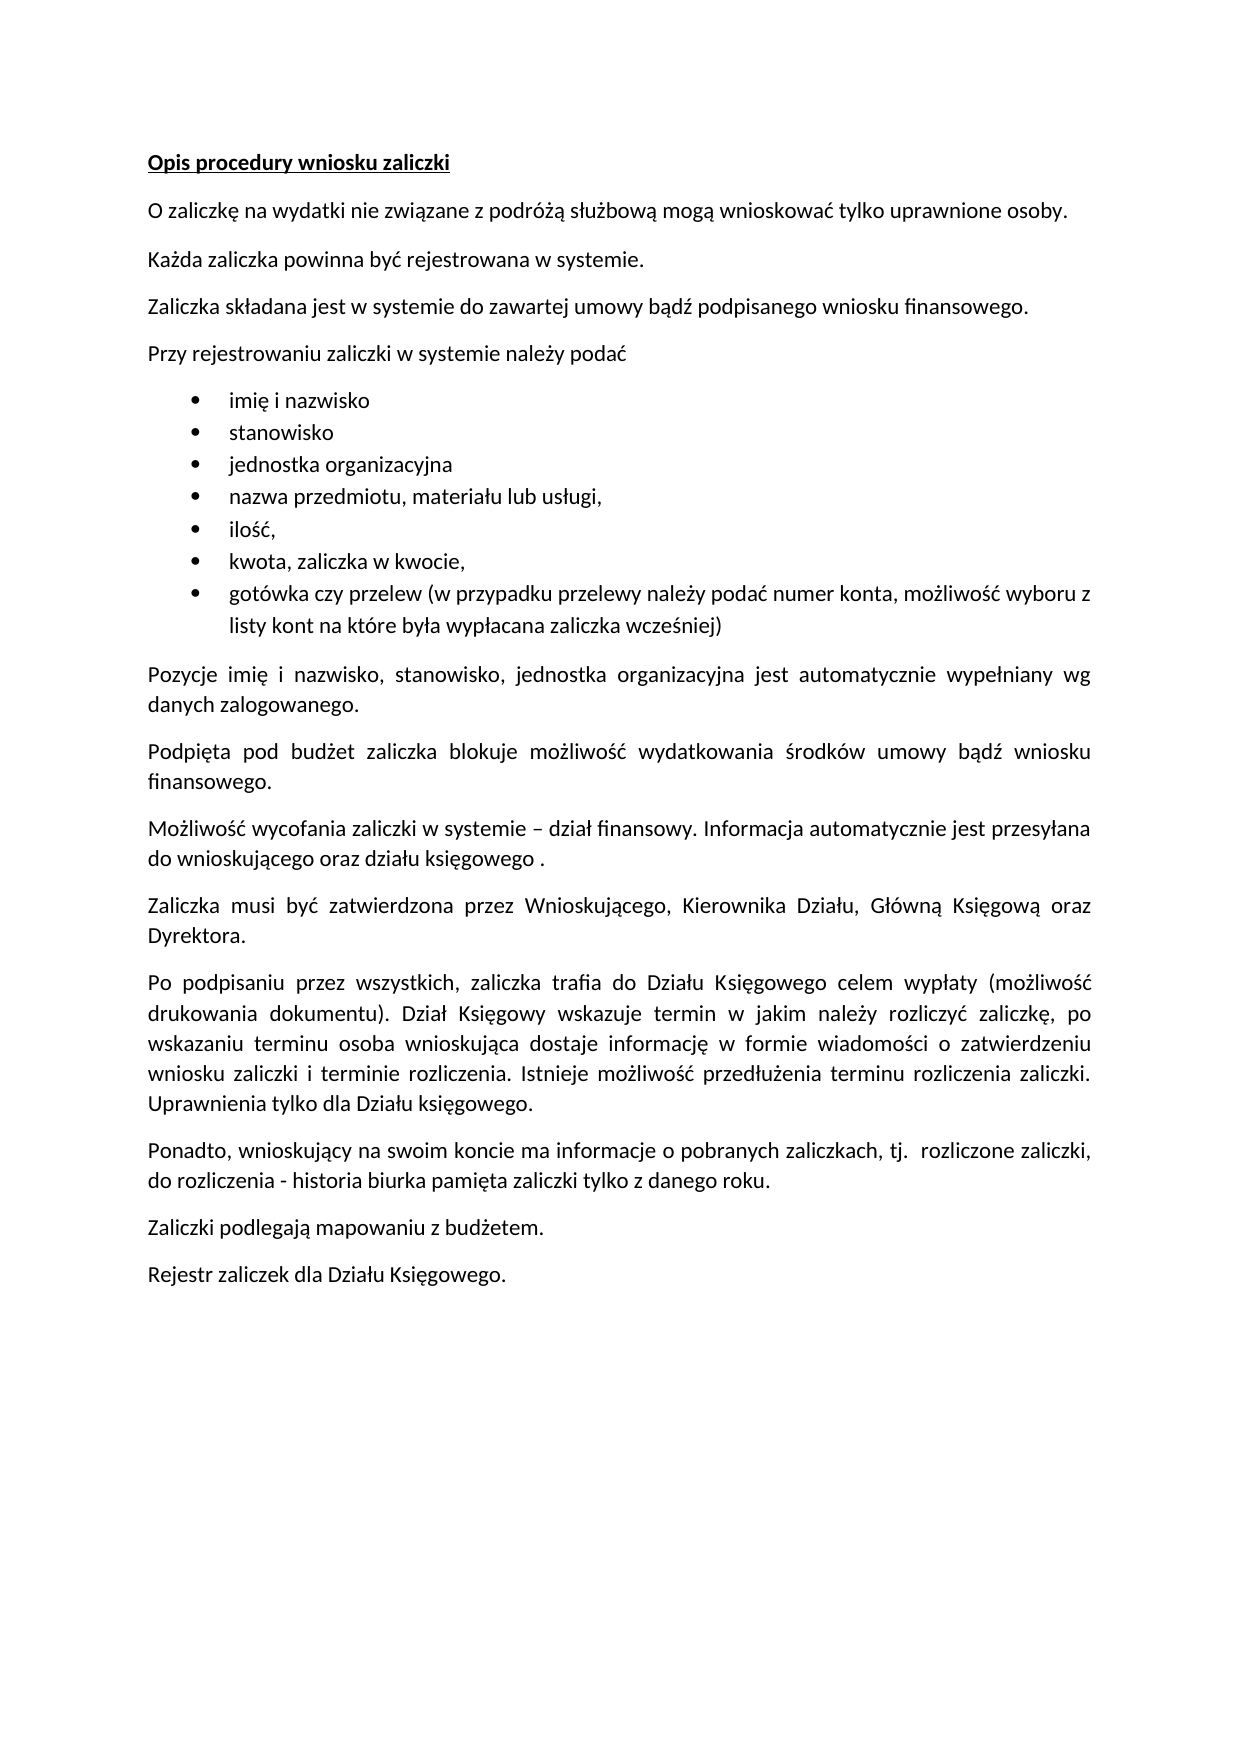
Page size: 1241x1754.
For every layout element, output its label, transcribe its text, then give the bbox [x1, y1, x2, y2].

text Zaliczka składana jest w systemie do zawartej umowy bądź podpisanego wniosku finansowego. [148, 292, 1093, 320]
text O zaliczkę na wydatki nie związane z podróżą służbową mogą wnioskować tylko uprawnione osoby. [148, 196, 1093, 224]
list stanowisko [191, 418, 1093, 446]
text Rejestr zaliczek dla Działu Księgowego. [148, 1260, 1093, 1288]
list ilość, [191, 515, 1093, 543]
list gotówka czy przelew (w przypadku przelewy należy podać numer konta, możliwość wyboru z listy kont na które była wypłacana zaliczka wcześniej) [191, 579, 1093, 639]
text Po podpisaniu przez wszystkich, zaliczka trafia do Działu Księgowego celem wypłaty (możliwość drukowania dokumentu). Dział Księgowy wskazuje termin w jakim należy rozliczyć zaliczkę, po wskazaniu terminu osoba wnioskująca dostaje informację w formie wiadomości o zatwierdzeniu wniosku zaliczki i terminie rozliczenia. Istnieje możliwość przedłużenia terminu rozliczenia zaliczki. Uprawnienia tylko dla Działu księgowego. [148, 968, 1093, 1117]
text Możliwość wycofania zaliczki w systemie – dział finansowy. Informacja automatycznie jest przesyłana do wnioskującego oraz działu księgowego . [148, 814, 1093, 872]
text Zaliczka musi być zatwierdzona przez Wnioskującego, Kierownika Działu, Główną Księgową oraz Dyrektora. [148, 891, 1093, 949]
text Pozycje imię i nazwisko, stanowisko, jednostka organizacyjna jest automatycznie wypełniany wg danych zalogowanego. [148, 660, 1093, 718]
list imię i nazwisko [191, 386, 1093, 414]
list kwota, zaliczka w kwocie, [191, 547, 1093, 575]
text Ponadto, wnioskujący na swoim koncie ma informacje o pobranych zaliczkach, tj. rozliczone zaliczki, do rozliczenia - historia biurka pamięta zaliczki tylko z danego roku. [148, 1136, 1093, 1194]
list nazwa przedmiotu, materiału lub usługi, [191, 482, 1093, 511]
list jednostka organizacyjna [191, 450, 1093, 478]
text Przy rejestrowaniu zaliczki w systemie należy podać [148, 339, 1093, 367]
text Zaliczki podlegają mapowaniu z budżetem. [148, 1213, 1093, 1241]
text Podpięta pod budżet zaliczka blokuje możliwość wydatkowania środków umowy bądź wniosku finansowego. [148, 737, 1093, 795]
text Opis procedury wniosku zaliczki [148, 148, 1093, 176]
text Każda zaliczka powinna być rejestrowana w systemie. [148, 245, 1093, 273]
